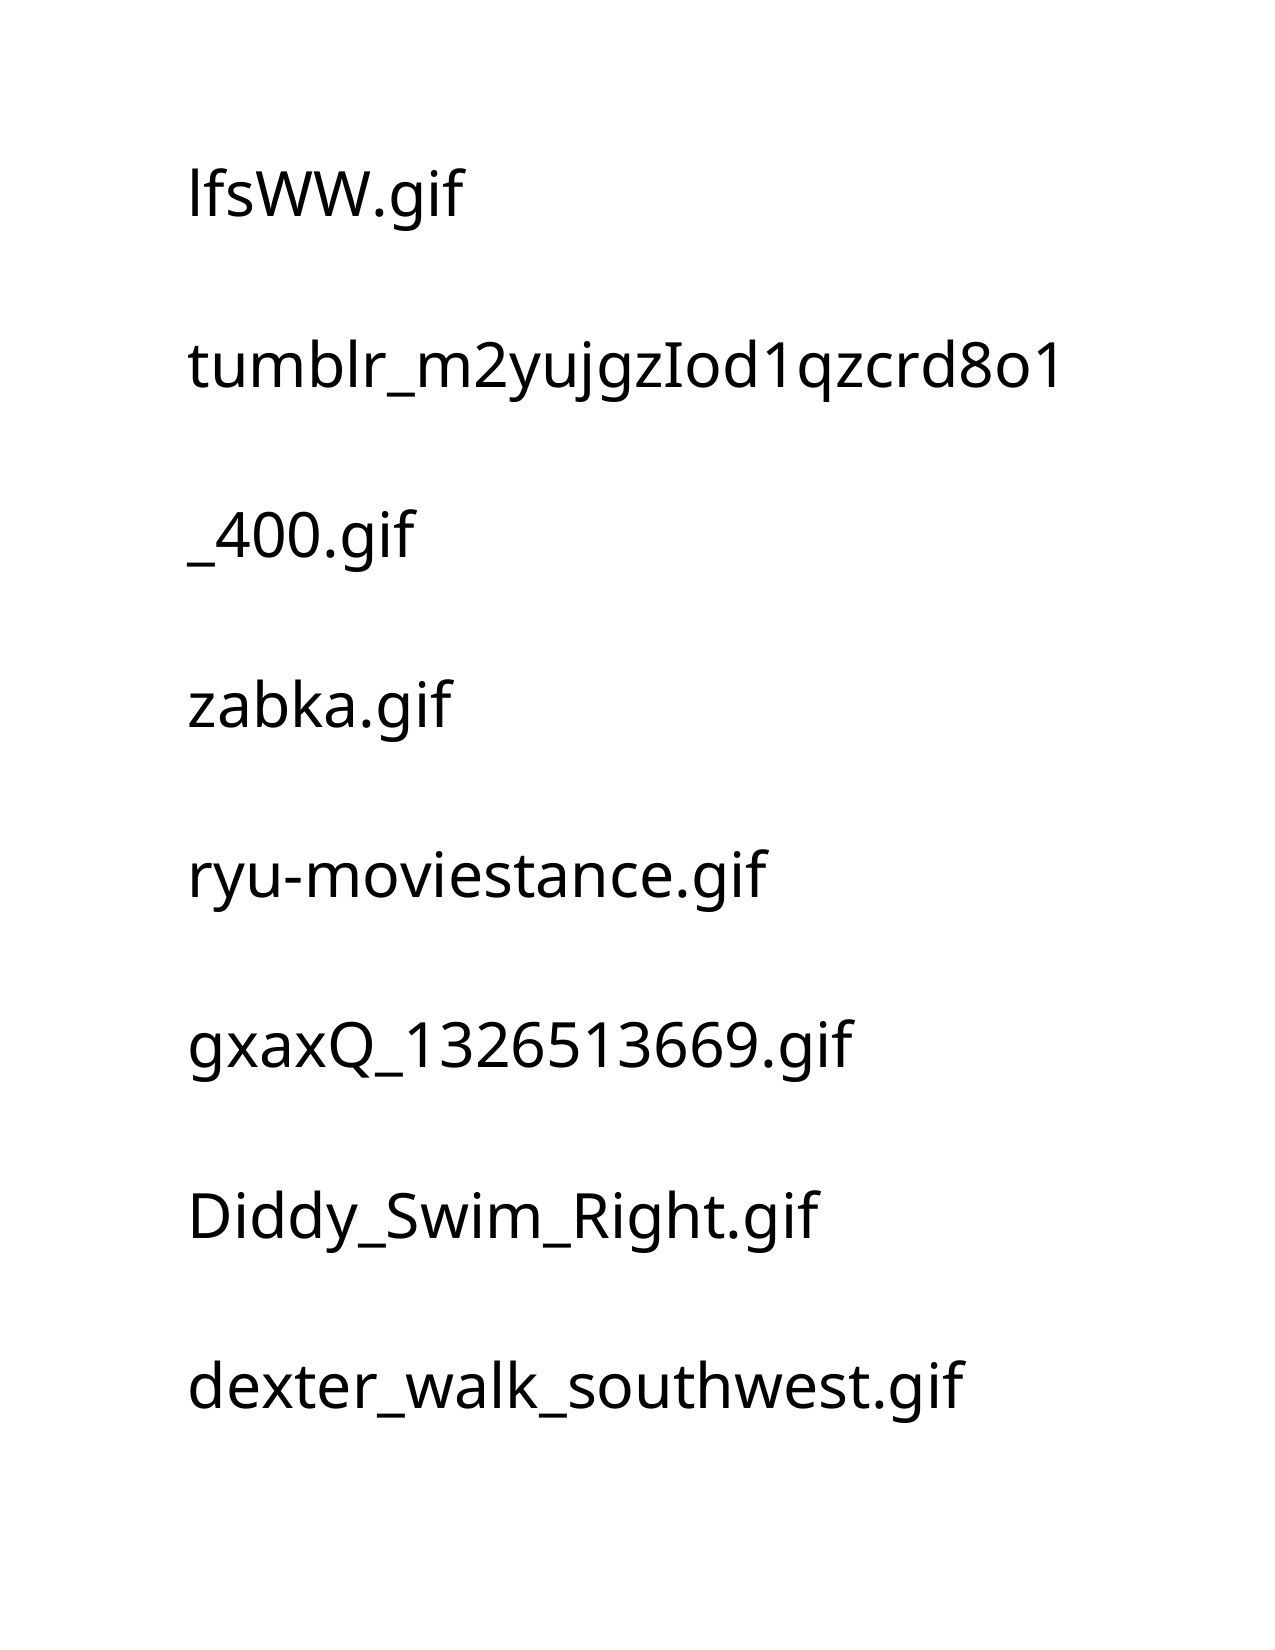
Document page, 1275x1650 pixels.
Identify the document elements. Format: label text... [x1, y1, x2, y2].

text dexter_walk_southwest.gif [187, 1341, 1087, 1427]
text zabka.gif [187, 661, 1087, 746]
text tumblr_m2yujgzIod1qzcrd8o1_400.gif [187, 320, 1087, 576]
text lfsWW.gif [187, 150, 1087, 235]
text Diddy_Swim_Right.gif [187, 1171, 1087, 1256]
text gxaxQ_1326513669.gif [187, 1001, 1087, 1086]
text ryu-moviestance.gif [187, 831, 1087, 916]
